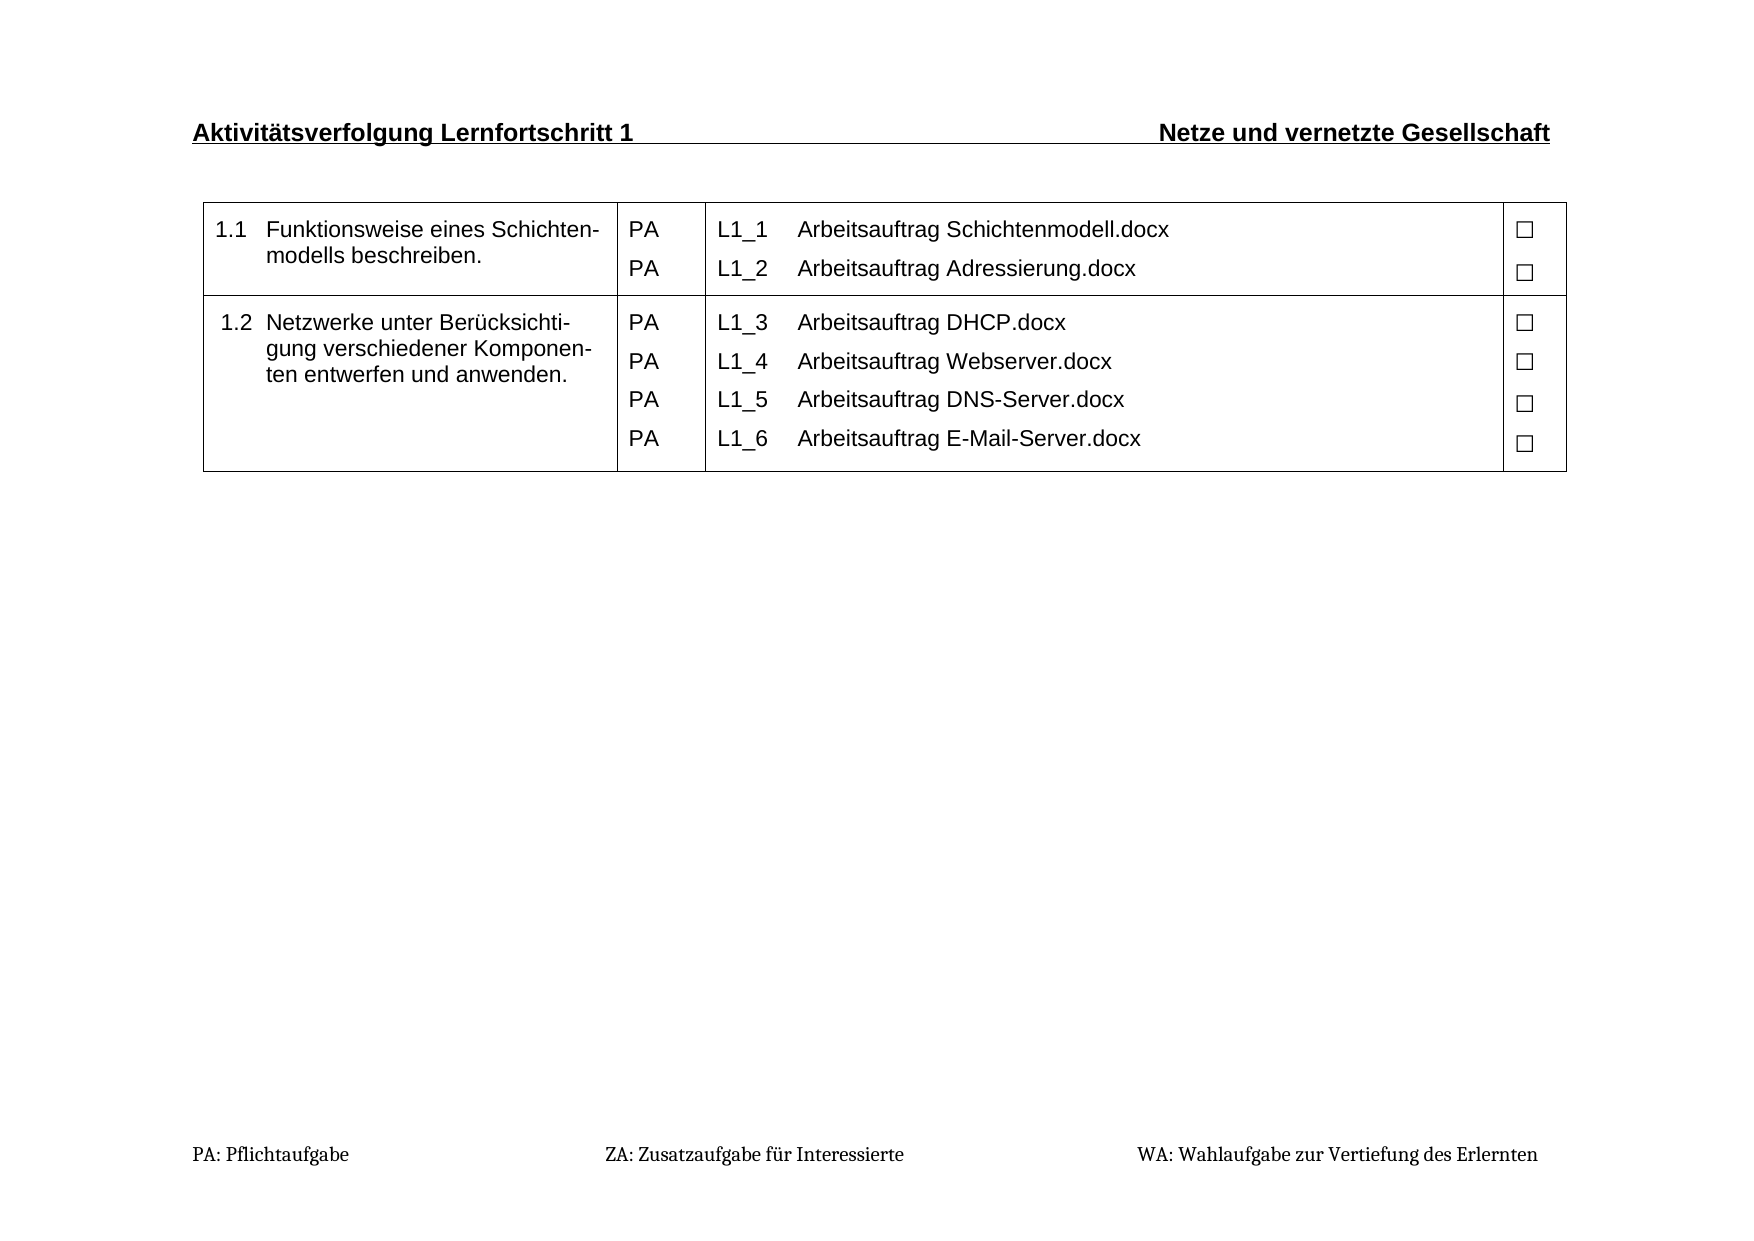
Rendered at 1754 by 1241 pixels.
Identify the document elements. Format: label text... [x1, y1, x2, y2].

table_cell [1504, 296, 1566, 471]
table_header [1504, 203, 1566, 295]
table_header PA PA [618, 203, 705, 295]
text Aktivitätsverfolgung Lernfortschritt 1 Netze und vernetzte Gesellschaft [192, 118, 1606, 147]
table_cell L1_3 Arbeitsauftrag DHCP.docx L1_4 Arbeitsauftrag Webserver.docx L1_5 Arbeitsauftrag DNS-Server.docx L1_6 Arbeitsauftrag E-Mail-Server.docx [706, 296, 1503, 471]
table_header L1_1 Arbeitsauftrag Schichtenmodell.docx L1_2 Arbeitsauftrag Adressierung.docx [706, 203, 1503, 295]
table_cell PA PA PA PA [618, 296, 705, 471]
table_cell 1.2 Netzwerke unter Berücksichtigung verschiedener Komponenten entwerfen und anwenden. [204, 296, 617, 471]
table_header 1.1 Funktionsweise eines Schichtenmodells beschreiben. [204, 203, 617, 295]
